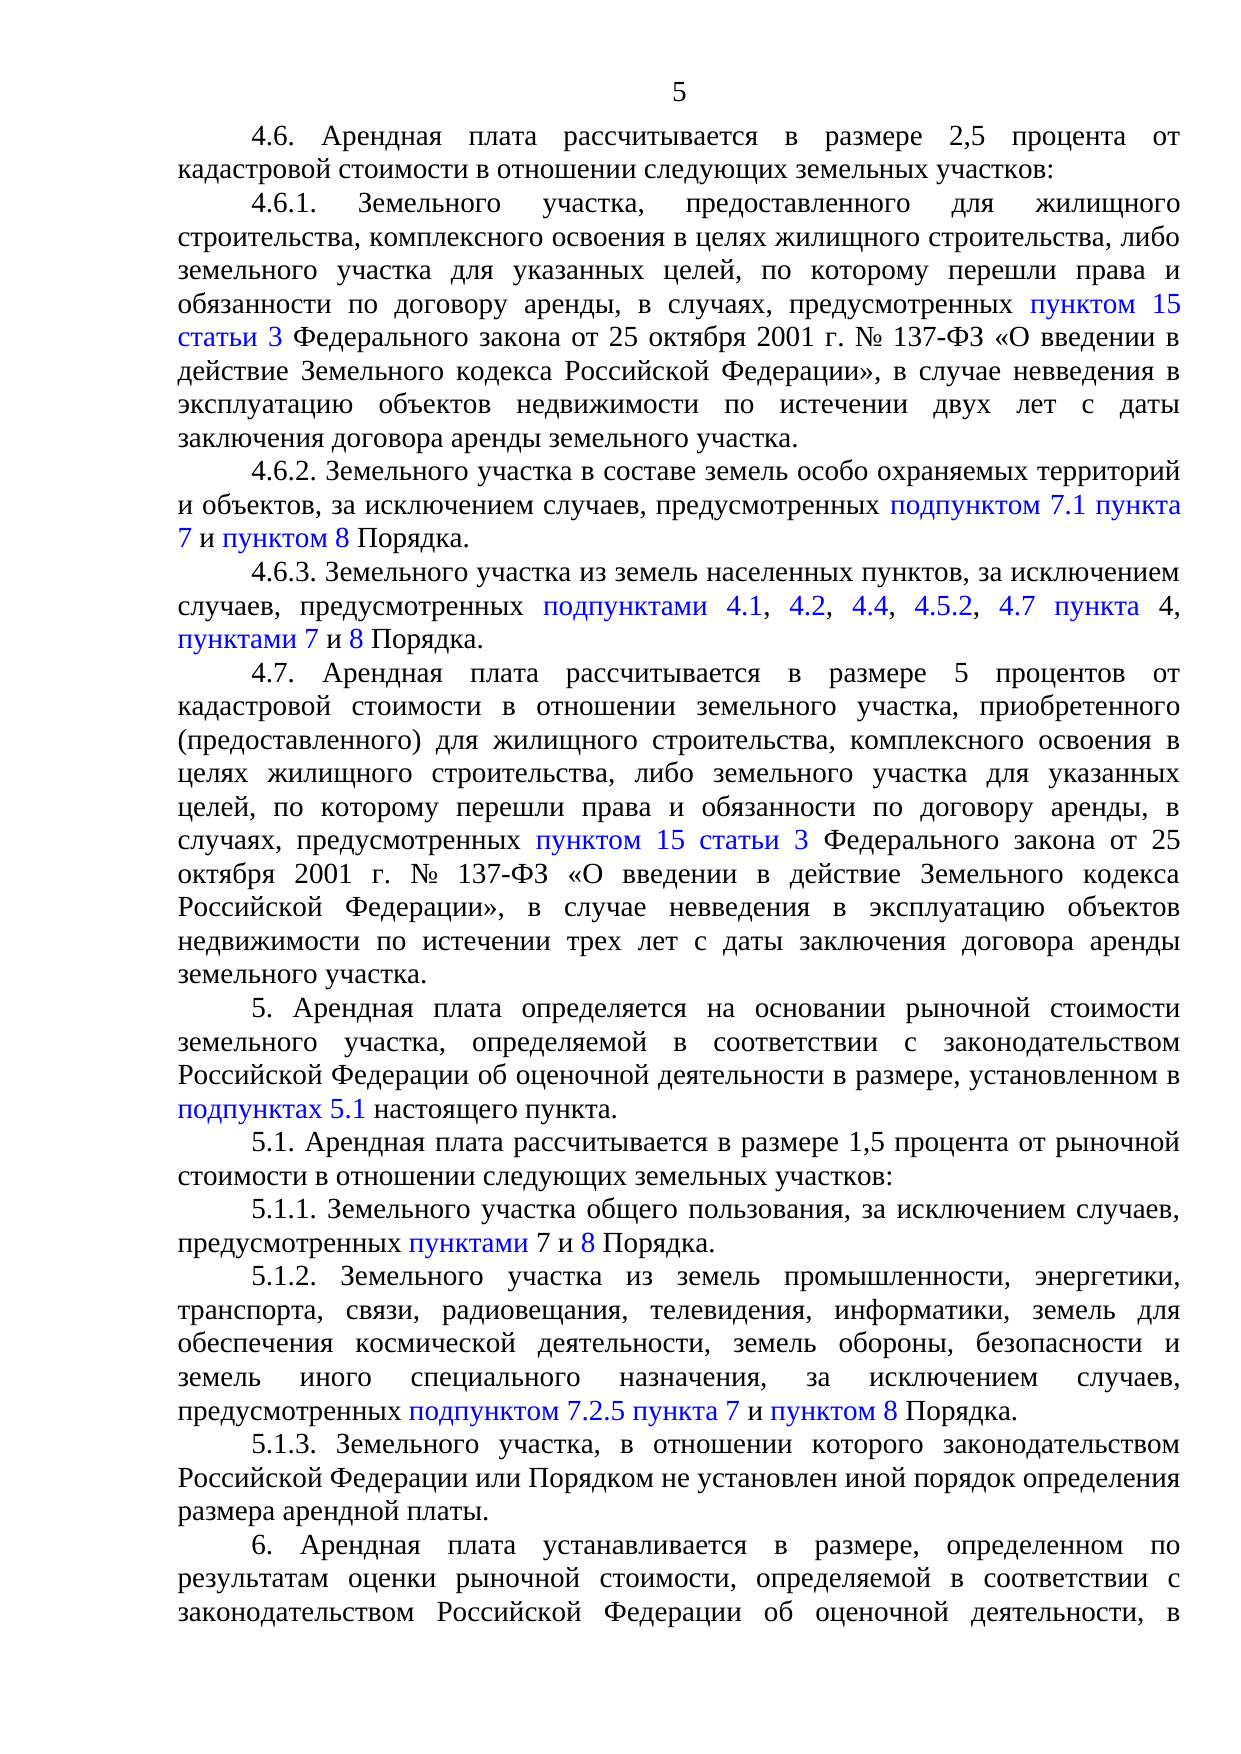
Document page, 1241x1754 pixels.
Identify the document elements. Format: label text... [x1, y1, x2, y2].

text 4.6.3. Земельного участка из земель населенных пунктов, за исключением случаев, предусмотренных подпунктами 4.1, 4.2, 4.4, 4.5.2, 4.7 пункта 4, пунктами 7 и 8 Порядка. [177, 554, 1181, 655]
text 5. Арендная плата определяется на основании рыночной стоимости земельного участка, определяемой в соответствии с законодательством Российской Федерации об оценочной деятельности в размере, установленном в подпунктах 5.1 настоящего пункта. [177, 990, 1181, 1124]
text 4.6.2. Земельного участка в составе земель особо охраняемых территорий и объектов, за исключением случаев, предусмотренных подпунктом 7.1 пункта 7 и пунктом 8 Порядка. [177, 453, 1181, 554]
text 4.6.1. Земельного участка, предоставленного для жилищного строительства, комплексного освоения в целях жилищного строительства, либо земельного участка для указанных целей, по которому перешли права и обязанности по договору аренды, в случаях, предусмотренных пунктом 15 статьи 3 Федерального закона от 25 октября 2001 г. № 137-ФЗ «О введении в действие Земельного кодекса Российской Федерации», в случае невведения в эксплуатацию объектов недвижимости по истечении двух лет с даты заключения договора аренды земельного участка. [177, 185, 1181, 453]
text 5.1.1. Земельного участка общего пользования, за исключением случаев, предусмотренных пунктами 7 и 8 Порядка. [177, 1191, 1181, 1258]
text 4.6. Арендная плата рассчитывается в размере 2,5 процента от кадастровой стоимости в отношении следующих земельных участков: [177, 118, 1181, 185]
text 5.1.3. Земельного участка, в отношении которого законодательством Российской Федерации или Порядком не установлен иной порядок определения размера арендной платы. [177, 1426, 1181, 1527]
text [177, 1527, 1181, 1627]
text 5.1.2. Земельного участка из земель промышленности, энергетики, транспорта, связи, радиовещания, телевидения, информатики, земель для обеспечения космической деятельности, земель обороны, безопасности и земель иного специального назначения, за исключением случаев, предусмотренных подпунктом 7.2.5 пункта 7 и пунктом 8 Порядка. [177, 1258, 1181, 1426]
text 4.7. Арендная плата рассчитывается в размере 5 процентов от кадастровой стоимости в отношении земельного участка, приобретенного (предоставленного) для жилищного строительства, комплексного освоения в целях жилищного строительства, либо земельного участка для указанных целей, по которому перешли права и обязанности по договору аренды, в случаях, предусмотренных пунктом 15 статьи 3 Федерального закона от 25 октября 2001 г. № 137-ФЗ «О введении в действие Земельного кодекса Российской Федерации», в случае невведения в эксплуатацию объектов недвижимости по истечении трех лет с даты заключения договора аренды земельного участка. [177, 655, 1181, 990]
text 5.1. Арендная плата рассчитывается в размере 1,5 процента от рыночной стоимости в отношении следующих земельных участков: [177, 1124, 1181, 1191]
